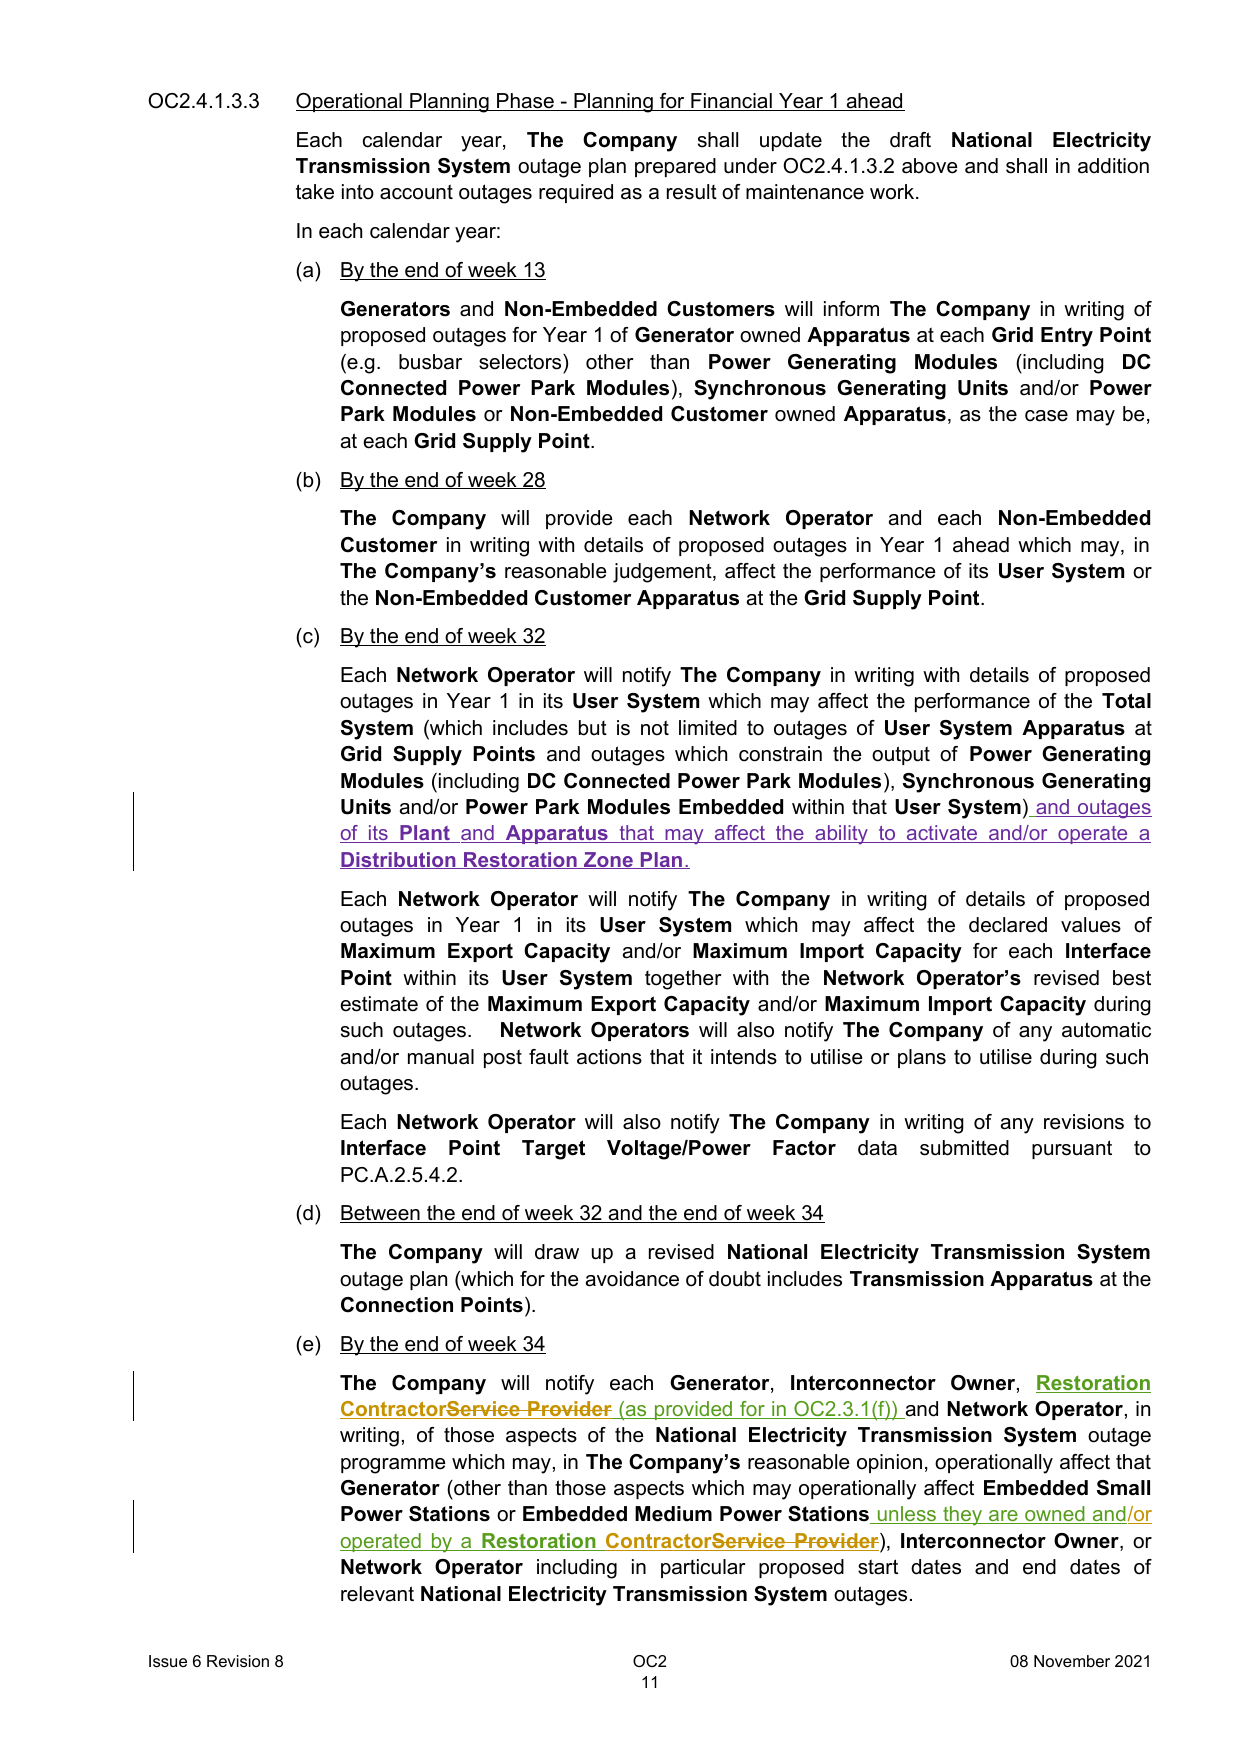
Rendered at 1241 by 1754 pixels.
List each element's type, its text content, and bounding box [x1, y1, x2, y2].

text (b) By the end of week 28 [295, 467, 1152, 491]
text The Company will provide each Network Operator and each Non-Embedded Customer in writing with details of proposed outages in Year 1 ahead which may, in The Company’s reasonable judgement, affect the performance of its User System or the Non-Embedded Customer Apparatus at the Grid Supply Point. [295, 506, 1152, 609]
text Each Network Operator will also notify The Company in writing of any revisions to Interface Point Target Voltage/Power Factor data submitted pursuant to PC.A.2.5.4.2. [295, 1110, 1152, 1186]
text In each calendar year: [148, 219, 1152, 243]
text (a) By the end of week 13 [295, 258, 1152, 282]
text (d) Between the end of week 32 and the end of week 34 [295, 1201, 1152, 1225]
text Each Network Operator will notify The Company in writing of details of proposed outages in Year 1 in its User System which may affect the declared values of Maximum Export Capacity and/or Maximum Import Capacity for each Interface Point within its User System together with the Network Operator’s revised best estimate of the Maximum Export Capacity and/or Maximum Import Capacity during such outages. Network Operators will also notify The Company of any automatic and/or manual post fault actions that it intends to utilise or plans to utilise during such outages. [295, 886, 1152, 1095]
text The Company will draw up a revised National Electricity Transmission System outage plan (which for the avoidance of doubt includes Transmission Apparatus at the Connection Points). [295, 1240, 1152, 1317]
text (e) By the end of week 34 [295, 1332, 1152, 1356]
text (c) By the end of week 32 [295, 624, 1152, 648]
text Each calendar year, The Company shall update the draft National Electricity Transmission System outage plan prepared under OC2.4.1.3.2 above and shall in addition take into account outages required as a result of maintenance work. [148, 127, 1152, 204]
text OC2.4.1.3.3 Operational Planning Phase - Planning for Financial Year 1 ahead [148, 89, 1152, 113]
text Generators and Non-Embedded Customers will inform The Company in writing of proposed outages for Year 1 of Generator owned Apparatus at each Grid Entry Point (e.g. busbar selectors) other than Power Generating Modules (including DC Connected Power Park Modules), Synchronous Generating Units and/or Power Park Modules or Non-Embedded Customer owned Apparatus, as the case may be, at each Grid Supply Point. [295, 297, 1152, 452]
text Each Network Operator will notify The Company in writing with details of proposed outages in Year 1 in its User System which may affect the performance of the Total System (which includes but is not limited to outages of User System Apparatus at Grid Supply Points and outages which constrain the output of Power Generating Modules (including DC Connected Power Park Modules), Synchronous Generating Units and/or Power Park Modules Embedded within that User System) [295, 663, 1152, 871]
text The Company will notify each Generator, Interconnector Owner, and Network Operator, in writing, of those aspects of the National Electricity Transmission System outage programme which may, in The Company’s reasonable opinion, operationally affect that Generator (other than those aspects which may operationally affect Embedded Small Power Stations or Embedded Medium Power Stations), Interconnector Owner, or Network Operator including in particular proposed start dates and end dates of relevant National Electricity Transmission System outages. [295, 1371, 1152, 1605]
